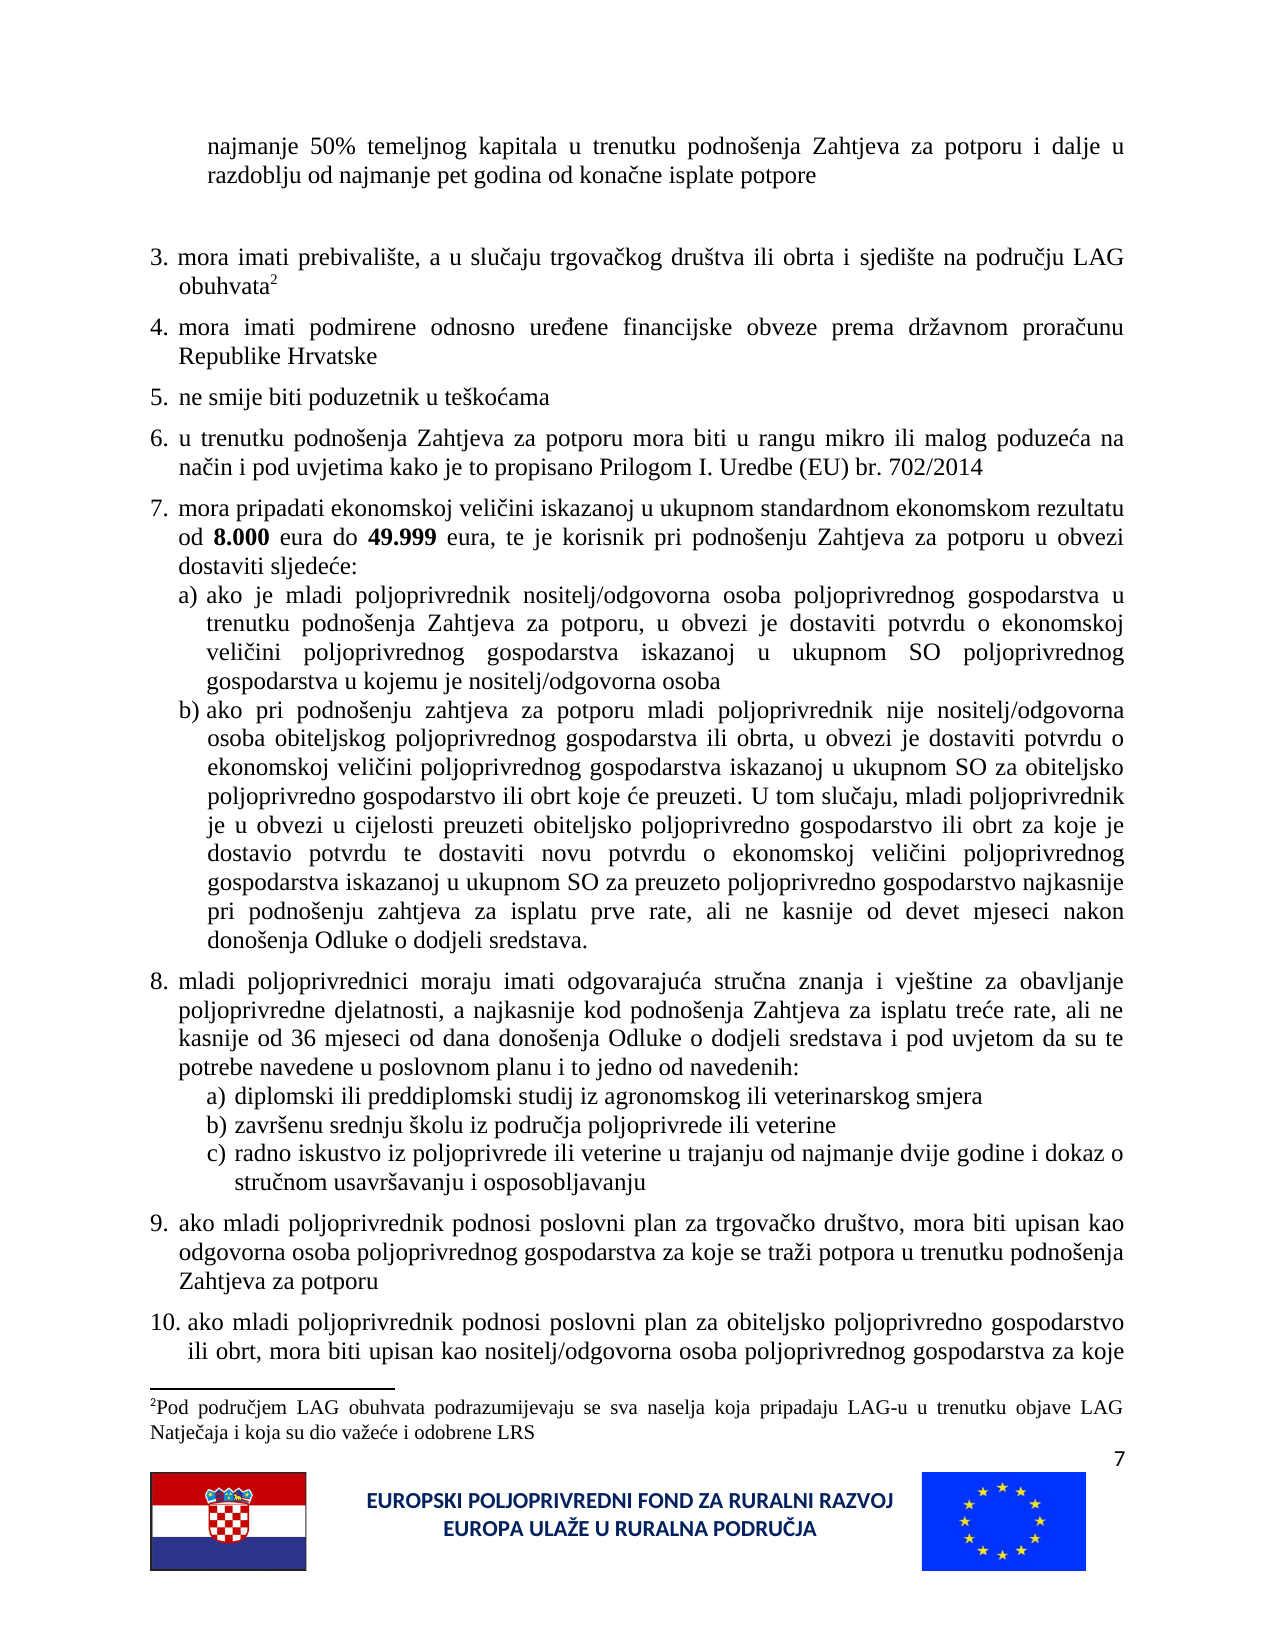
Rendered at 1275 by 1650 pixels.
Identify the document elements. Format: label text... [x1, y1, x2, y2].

list ako mladi poljoprivrednik podnosi poslovni plan za trgovačko društvo, mora biti upisan kao odgovorna osoba poljoprivrednog gospodarstva za koje se traži potpora u trenutku podnošenja Zahtjeva za potporu [150, 1208, 1125, 1295]
list radno iskustvo iz poljoprivrede ili veterine u trajanju od najmanje dvije godine i dokaz o stručnom usavršavanju i osposobljavanju [207, 1138, 1125, 1196]
list mora imati podmirene odnosno uređene financijske obveze prema državnom proračunu Republike Hrvatske [150, 312, 1125, 370]
list ne smije biti poduzetnik u teškoćama [150, 382, 1125, 411]
picture [150, 1472, 307, 1571]
list diplomski ili preddiplomski studij iz agronomskog ili veterinarskog smjera [206, 1081, 1125, 1110]
list ako je mladi poljoprivrednik nositelj/odgovorna osoba poljoprivrednog gospodarstva u trenutku podnošenja Zahtjeva za potporu, u obvezi je dostaviti potvrdu o ekonomskoj veličini poljoprivrednog gospodarstva iskazanoj u ukupnom SO poljoprivrednog gospodarstva u kojemu je nositelj/odgovorna osoba [178, 580, 1125, 695]
list završenu srednju školu iz područja poljoprivrede ili veterine [206, 1110, 1125, 1138]
list mladi poljoprivrednici moraju imati odgovarajuća stručna znanja i vještine za obavljanje poljoprivredne djelatnosti, a najkasnije kod podnošenja Zahtjeva za isplatu treće rate, ali ne kasnije od 36 mjeseci od dana donošenja Odluke o dodjeli sredstava i pod uvjetom da su te potrebe navedene u poslovnom planu i to jedno od navedenih: [150, 966, 1125, 1081]
picture [921, 1472, 1086, 1571]
list 3. mora imati prebivalište, a u slučaju trgovačkog društva ili obrta i sjedište na području LAG obuhvata [150, 242, 1125, 300]
list u trenutku podnošenja Zahtjeva za potporu mora biti u rangu mikro ili malog poduzeća na način i pod uvjetima kako je to propisano Prilogom I. Uredbe (EU) br. 702/2014 [150, 423, 1125, 481]
list ako pri podnošenju zahtjeva za potporu mladi poljoprivrednik nije nositelj/odgovorna osoba obiteljskog poljoprivrednog gospodarstva ili obrta, u obvezi je dostaviti potvrdu o ekonomskoj veličini poljoprivrednog gospodarstva iskazanoj u ukupnom SO za obiteljsko poljoprivredno gospodarstvo ili obrt koje će preuzeti. U tom slučaju, mladi poljoprivrednik je u obvezi u cijelosti preuzeti obiteljsko poljoprivredno gospodarstvo ili obrt za koje je dostavio potvrdu te dostaviti novu potvrdu o ekonomskoj veličini poljoprivrednog gospodarstva iskazanoj u ukupnom SO za preuzeto poljoprivredno gospodarstvo najkasnije pri podnošenju zahtjeva za isplatu prve rate, ali ne kasnije od devet mjeseci nakon donošenja Odluke o dodjeli sredstava. [178, 695, 1125, 953]
list mora pripadati ekonomskoj veličini iskazanoj u ukupnom standardnom ekonomskom rezultatu od 8.000 eura do 49.999 eura, te je korisnik pri podnošenju Zahtjeva za potporu u obvezi dostaviti sljedeće: [150, 493, 1125, 580]
